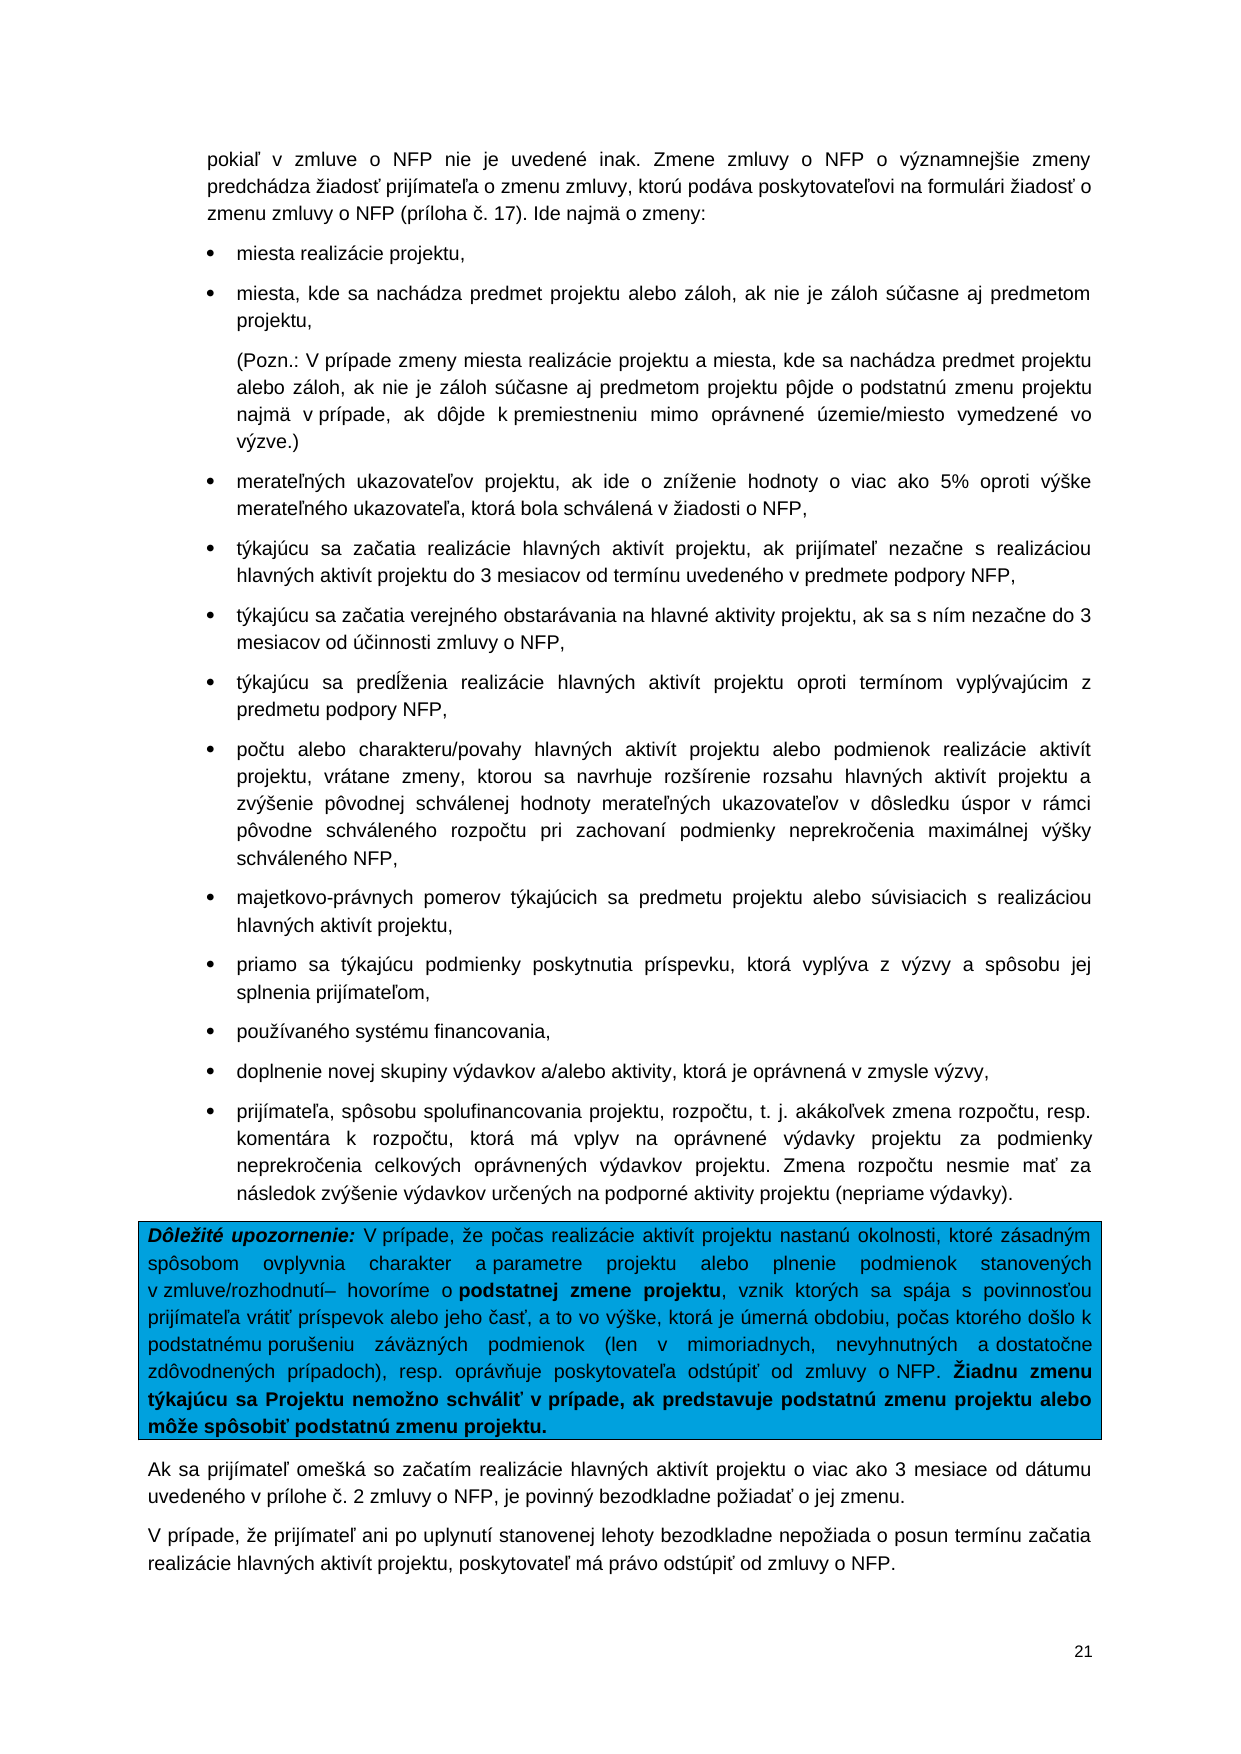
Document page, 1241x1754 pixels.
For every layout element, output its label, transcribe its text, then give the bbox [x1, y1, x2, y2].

list používaného systému financovania, [207, 1020, 1092, 1043]
text (Pozn.: V prípade zmeny miesta realizácie projektu a miesta, kde sa nachádza predmet projektu alebo záloh, ak nie je záloh súčasne aj predmetom projektu pôjde o podstatnú zmenu projektu najmä v prípade, ak dôjde k premiestneniu mimo oprávnené územie/miesto vymedzené vo výzve.) [236, 348, 1092, 453]
text Dôležité upozornenie: V prípade, že počas realizácie aktivít projektu nastanú okolnosti, ktoré zásadným spôsobom ovplyvnia charakter a parametre projektu alebo plnenie podmienok stanovených v zmluve/rozhodnutí– hovoríme o podstatnej zmene projektu, vznik ktorých sa spája s povinnosťou prijímateľa vrátiť príspevok alebo jeho časť, a to vo výške, ktorá je úmerná obdobiu, počas ktorého došlo k podstatnému porušeniu záväzných podmienok (len v mimoriadnych, nevyhnutných a dostatočne zdôvodnených prípadoch), resp. oprávňuje poskytovateľa odstúpiť od zmluvy o NFP. Žiadnu zmenu týkajúcu sa Projektu nemožno schváliť v prípade, ak predstavuje podstatnú zmenu projektu alebo môže spôsobiť podstatnú zmenu projektu. [139, 1222, 1101, 1439]
list majetkovo-právnych pomerov týkajúcich sa predmetu projektu alebo súvisiacich s realizáciou hlavných aktivít projektu, [207, 886, 1092, 936]
list počtu alebo charakteru/povahy hlavných aktivít projektu alebo podmienok realizácie aktivít projektu, vrátane zmeny, ktorou sa navrhuje rozšírenie rozsahu hlavných aktivít projektu a zvýšenie pôvodnej schválenej hodnoty merateľných ukazovateľov v dôsledku úspor v rámci pôvodne schváleného rozpočtu pri zachovaní podmienky neprekročenia maximálnej výšky schváleného NFP, [207, 738, 1092, 869]
text V prípade, že prijímateľ ani po uplynutí stanovenej lehoty bezodkladne nepožiada o posun termínu začatia realizácie hlavných aktivít projektu, poskytovateľ má právo odstúpiť od zmluvy o NFP. [148, 1524, 1092, 1574]
list týkajúcu sa začatia verejného obstarávania na hlavné aktivity projektu, ak sa s ním nezačne do 3 mesiacov od účinnosti zmluvy o NFP, [207, 604, 1092, 654]
list merateľných ukazovateľov projektu, ak ide o zníženie hodnoty o viac ako 5% oproti výške merateľného ukazovateľa, ktorá bola schválená v žiadosti o NFP, [207, 470, 1092, 520]
list týkajúcu sa predĺženia realizácie hlavných aktivít projektu oproti termínom vyplývajúcim z predmetu podpory NFP, [207, 671, 1092, 721]
list priamo sa týkajúcu podmienky poskytnutia príspevku, ktorá vyplýva z výzvy a spôsobu jej splnenia prijímateľom, [207, 953, 1092, 1003]
list prijímateľa, spôsobu spolufinancovania projektu, rozpočtu, t. j. akákoľvek zmena rozpočtu, resp. komentára k rozpočtu, ktorá má vplyv na oprávnené výdavky projektu za podmienky neprekročenia celkových oprávnených výdavkov projektu. Zmena rozpočtu nesmie mať za následok zvýšenie výdavkov určených na podporné aktivity projektu (nepriame výdavky). [207, 1100, 1092, 1204]
list týkajúcu sa začatia realizácie hlavných aktivít projektu, ak prijímateľ nezačne s realizáciou hlavných aktivít projektu do 3 mesiacov od termínu uvedeného v predmete podpory NFP, [207, 537, 1092, 587]
list miesta realizácie projektu, [207, 242, 1092, 264]
list doplnenie novej skupiny výdavkov a/alebo aktivity, ktorá je oprávnená v zmysle výzvy, [207, 1060, 1092, 1083]
list miesta, kde sa nachádza predmet projektu alebo záloh, ak nie je záloh súčasne aj predmetom projektu, [207, 282, 1092, 332]
text Ak sa prijímateľ omešká so začatím realizácie hlavných aktivít projektu o viac ako 3 mesiace od dátumu uvedeného v prílohe č. 2 zmluvy o NFP, je povinný bezodkladne požiadať o jej zmenu. [148, 1457, 1092, 1507]
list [177, 148, 1092, 225]
